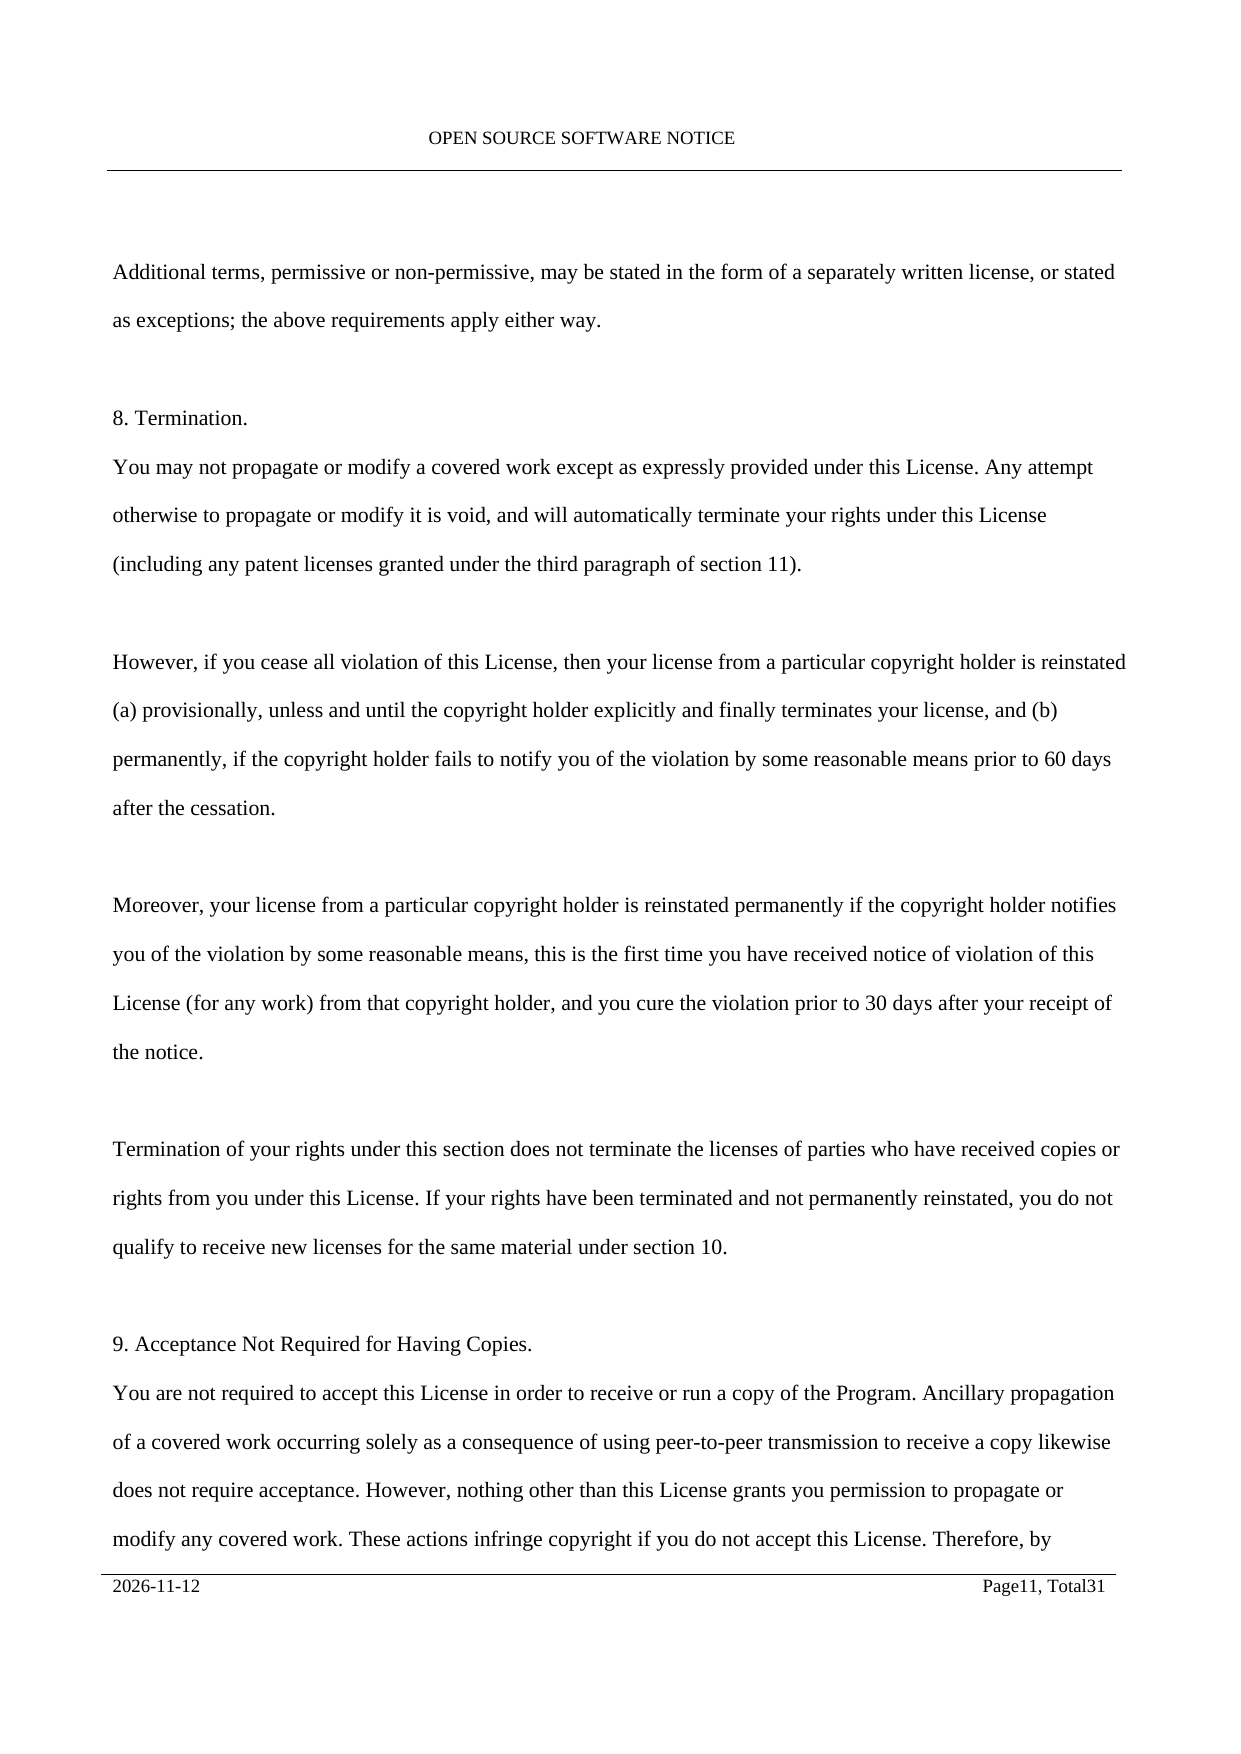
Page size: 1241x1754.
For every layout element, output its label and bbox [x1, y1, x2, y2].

text [112, 206, 1128, 1555]
